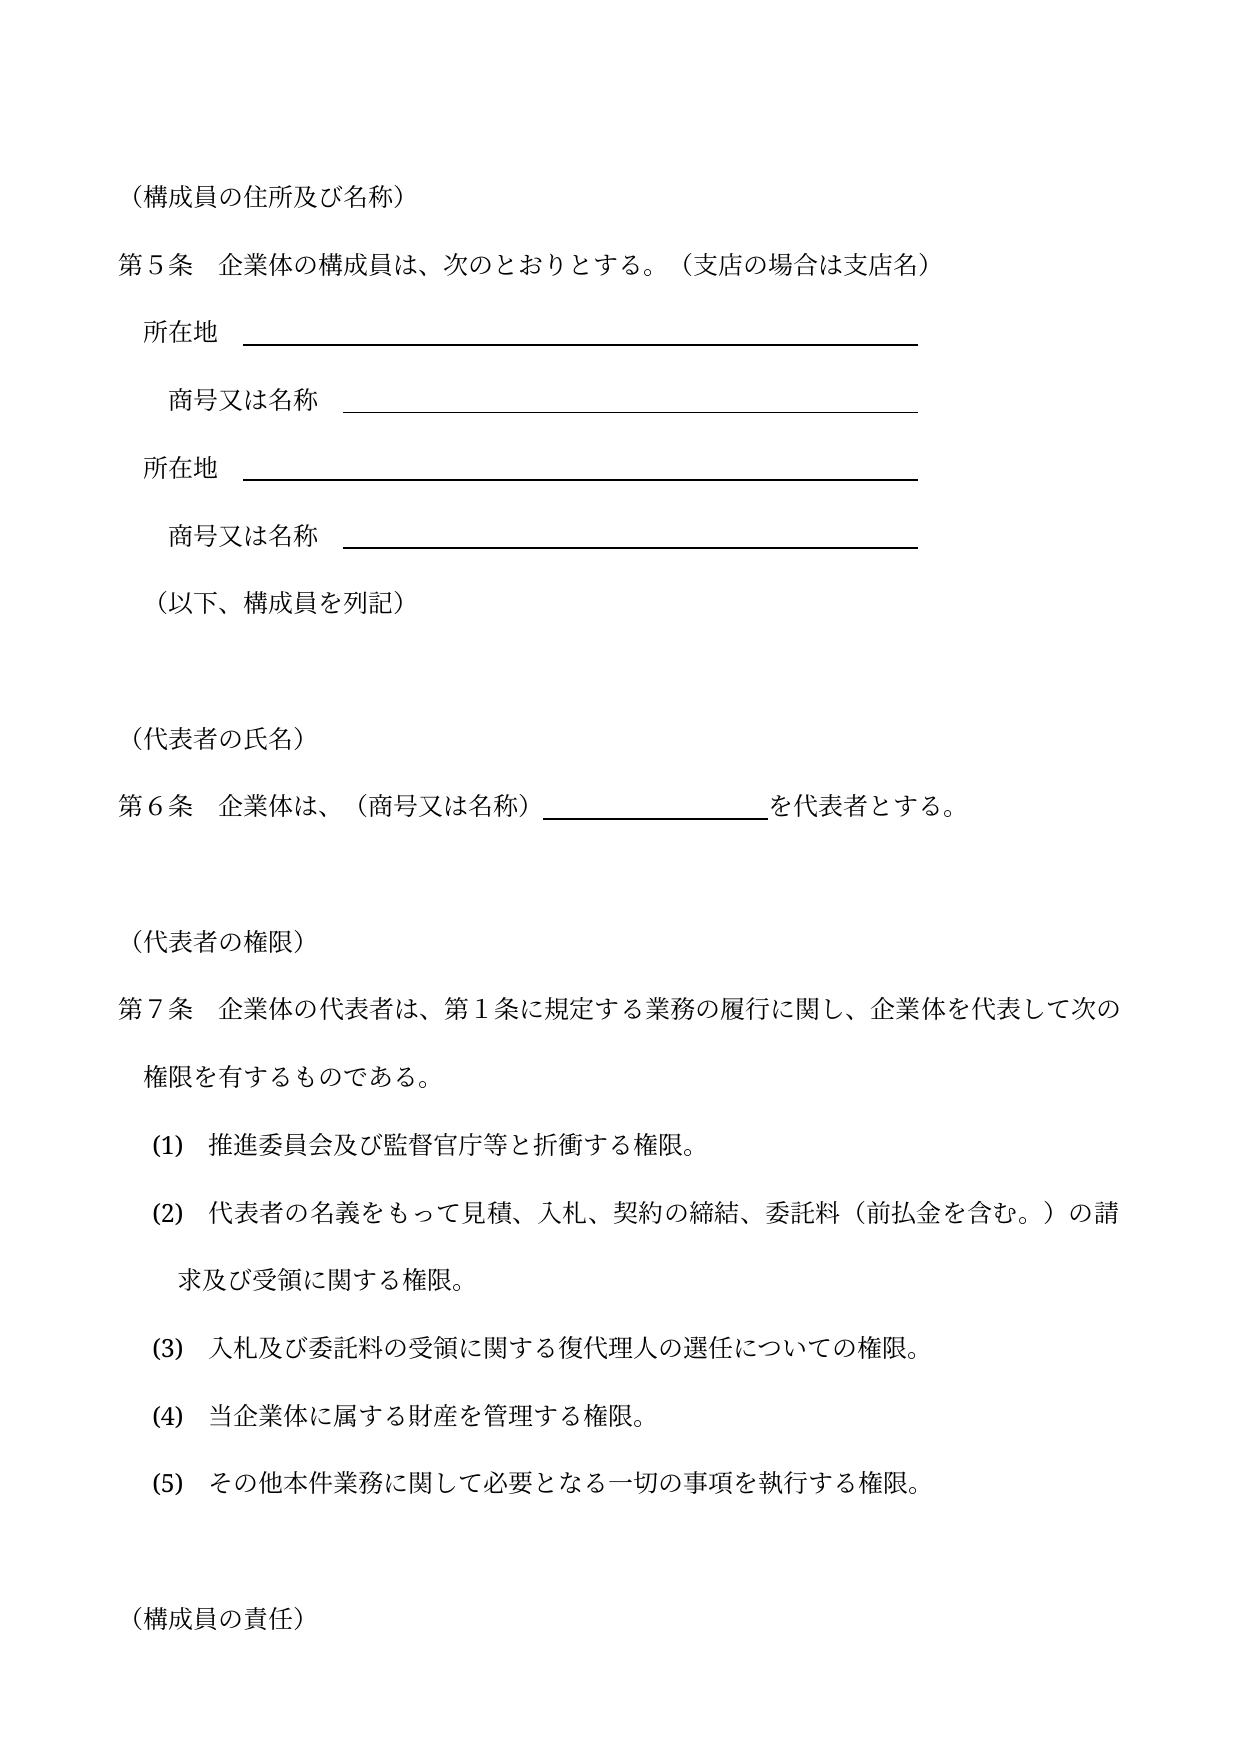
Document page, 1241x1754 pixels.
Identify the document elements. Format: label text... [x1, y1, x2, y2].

text (5) その他本件業務に関して必要となる一切の事項を執行する権限。 [152, 1448, 1122, 1516]
text 第７条 企業体の代表者は、第１条に規定する業務の履行に関し、企業体を代表して次の権限を有するものである。 [118, 974, 1122, 1110]
text 商号又は名称 [118, 500, 1122, 568]
text 所在地 [118, 297, 1122, 365]
text 商号又は名称 [118, 365, 1122, 433]
text (2) 代表者の名義をもって見積、入札、契約の締結、委託料（前払金を含む。）の請求及び受領に関する権限。 [152, 1177, 1122, 1313]
text （構成員の住所及び名称） [118, 162, 1122, 229]
text 第６条 企業体は、（商号又は名称） を代表者とする。 [118, 771, 1122, 839]
text (1) 推進委員会及び監督官庁等と折衝する権限。 [152, 1110, 1122, 1177]
text (3) 入札及び委託料の受領に関する復代理人の選任についての権限。 [152, 1313, 1122, 1381]
text （構成員の責任） [118, 1584, 1122, 1651]
text 第５条 企業体の構成員は、次のとおりとする。（支店の場合は支店名） [118, 229, 1122, 297]
text 所在地 [118, 433, 1122, 500]
text (4) 当企業体に属する財産を管理する権限。 [152, 1381, 1122, 1448]
text （代表者の氏名） [118, 703, 1122, 771]
text （代表者の権限） [118, 907, 1122, 974]
text （以下、構成員を列記） [118, 568, 1122, 636]
